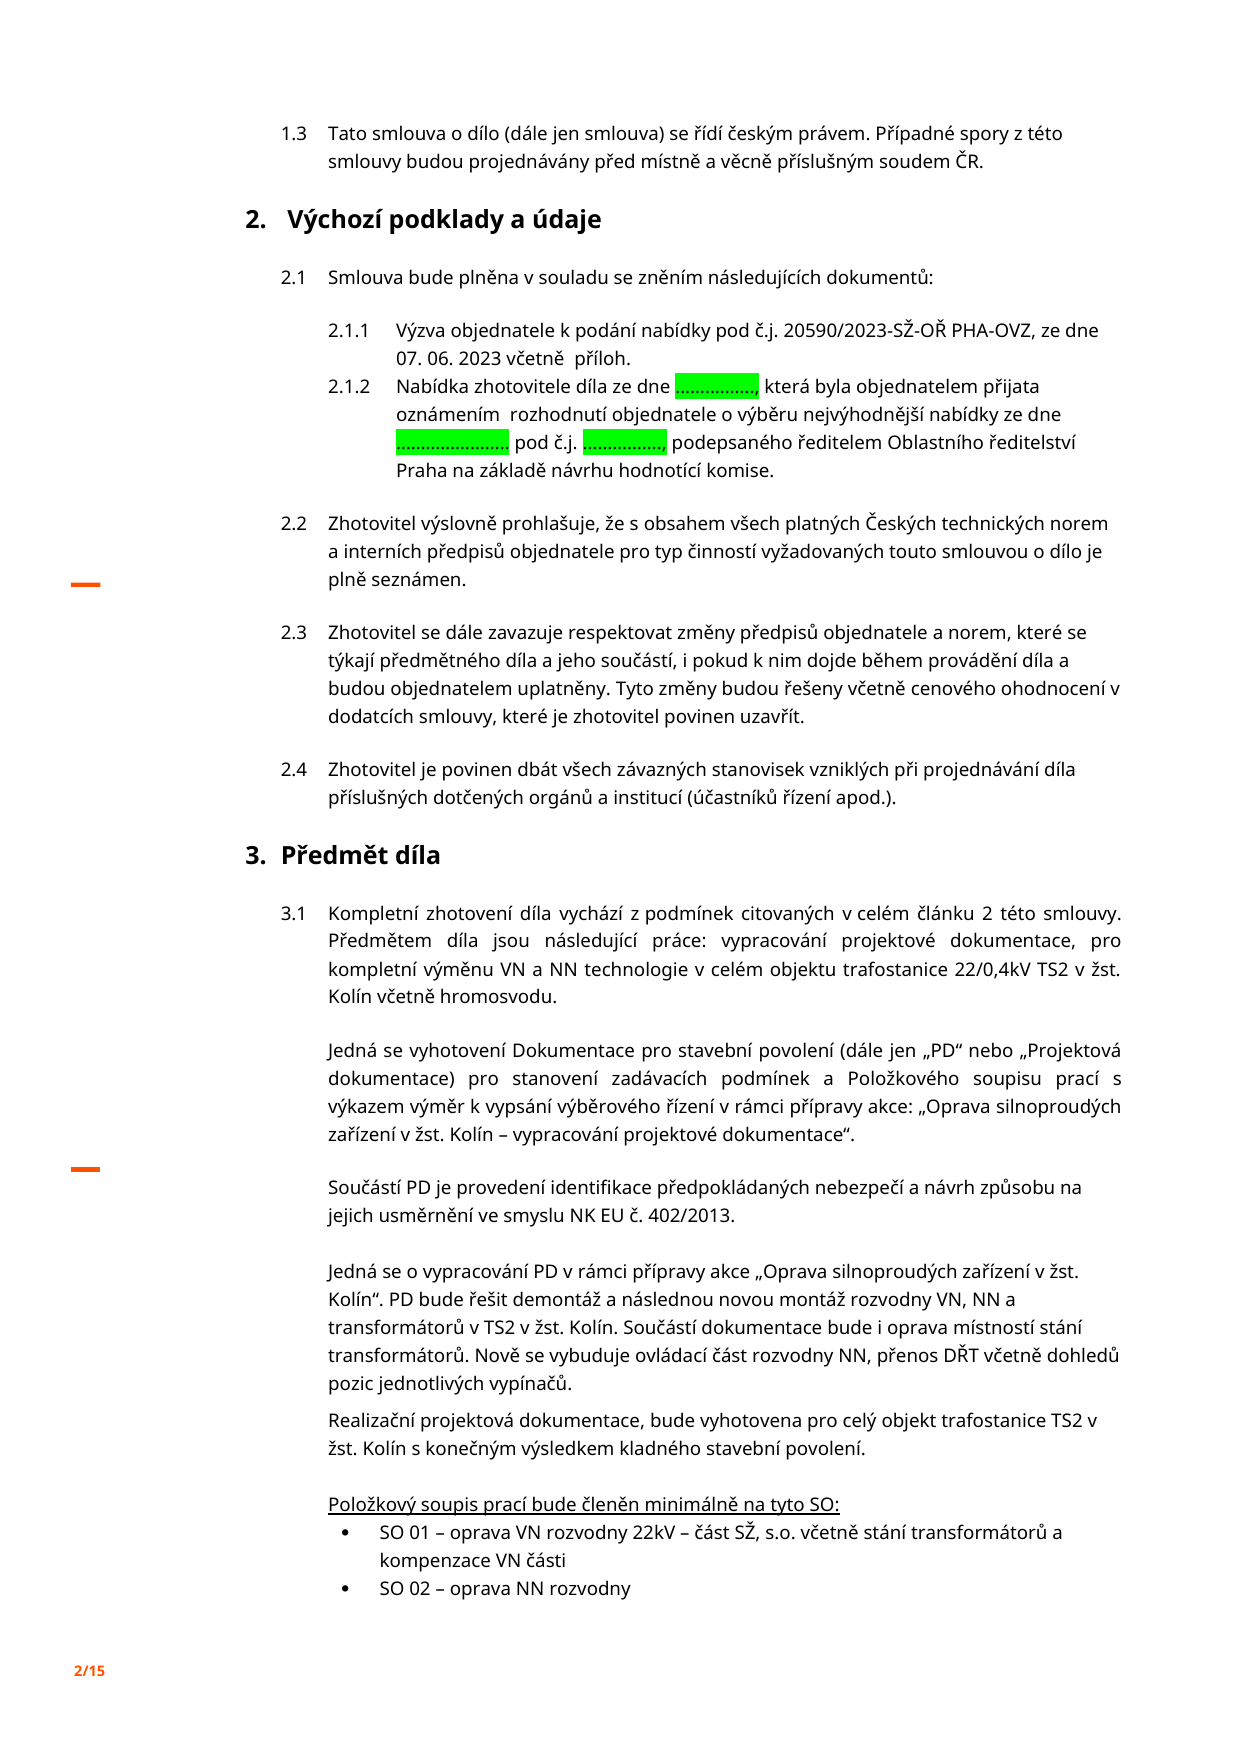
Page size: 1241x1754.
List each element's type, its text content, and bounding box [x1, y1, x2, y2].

list Předmět díla [245, 837, 1122, 871]
list Součástí PD je provedení identifikace předpokládaných nebezpečí a návrh způsobu na jejich usměrnění ve smyslu NK EU č. 402/2013. [328, 1174, 1122, 1227]
list Zhotovitel výslovně prohlašuje, že s obsahem všech platných Českých technických norem a interních předpisů objednatele pro typ činností vyžadovaných touto smlouvou o dílo je plně seznámen. [281, 510, 1122, 592]
list SO 02 – oprava NN rozvodny [342, 1576, 1122, 1601]
list Kompletní zhotovení díla vychází z podmínek citovaných v celém článku 2 této smlouvy. Předmětem díla jsou následující práce: vypracování projektové dokumentace, pro kompletní výměnu VN a NN technologie v celém objektu trafostanice 22/0,4kV TS2 v žst. Kolín včetně hromosvodu. [281, 900, 1122, 1009]
list Nabídka zhotovitele díla ze dne ……………., která byla objednatelem přijata oznámením rozhodnutí objednatele o výběru nejvýhodnější nabídky ze dne ………………….. pod č.j. ……………., podepsaného ředitelem Oblastního ředitelství Praha na základě návrhu hodnotící komise. [328, 373, 1122, 483]
list SO 01 – oprava VN rozvodny 22kV – část SŽ, s.o. včetně stání transformátorů a kompenzace VN části [342, 1519, 1122, 1573]
list Zhotovitel je povinen dbát všech závazných stanovisek vzniklých při projednávání díla příslušných dotčených orgánů a institucí (účastníků řízení apod.). [281, 756, 1122, 810]
list Jedná se o vypracování PD v rámci přípravy akce „Oprava silnoproudých zařízení v žst. Kolín“. PD bude řešit demontáž a následnou novou montáž rozvodny VN, NN a transformátorů v TS2 v žst. Kolín. Součástí dokumentace bude i oprava místností stání transformátorů. Nově se vybuduje ovládací část rozvodny NN, přenos DŘT včetně dohledů pozic jednotlivých vypínačů. [328, 1258, 1122, 1396]
list Výchozí podklady a údaje [245, 202, 1122, 236]
list Výzva objednatele k podání nabídky pod č.j. 20590/2023-SŽ-OŘ PHA-OVZ, ze dne 07. 06. 2023 včetně příloh. [328, 317, 1122, 371]
list Smlouva bude plněna v souladu se zněním následujících dokumentů: [281, 264, 1122, 289]
list Tato smlouva o dílo (dále jen smlouva) se řídí českým právem. Případné spory z této smlouvy budou projednávány před místně a věcně příslušným soudem ČR. [281, 121, 1122, 174]
list Realizační projektová dokumentace, bude vyhotovena pro celý objekt trafostanice TS2 v žst. Kolín s konečným výsledkem kladného stavební povolení. [328, 1407, 1122, 1461]
text Jedná se vyhotovení Dokumentace pro stavební povolení (dále jen „PD“ nebo „Projektová dokumentace) pro stanovení zadávacích podmínek a Položkového soupisu prací s výkazem výměr k vypsání výběrového řízení v rámci přípravy akce: „Oprava silnoproudých zařízení v žst. Kolín – vypracování projektové dokumentace“. [328, 1037, 1122, 1146]
list Položkový soupis prací bude členěn minimálně na tyto SO: [328, 1492, 1122, 1517]
list Zhotovitel se dále zavazuje respektovat změny předpisů objednatele a norem, které se týkají předmětného díla a jeho součástí, i pokud k nim dojde během provádění díla a budou objednatelem uplatněny. Tyto změny budou řešeny včetně cenového ohodnocení v dodatcích smlouvy, které je zhotovitel povinen uzavřít. [281, 619, 1122, 729]
